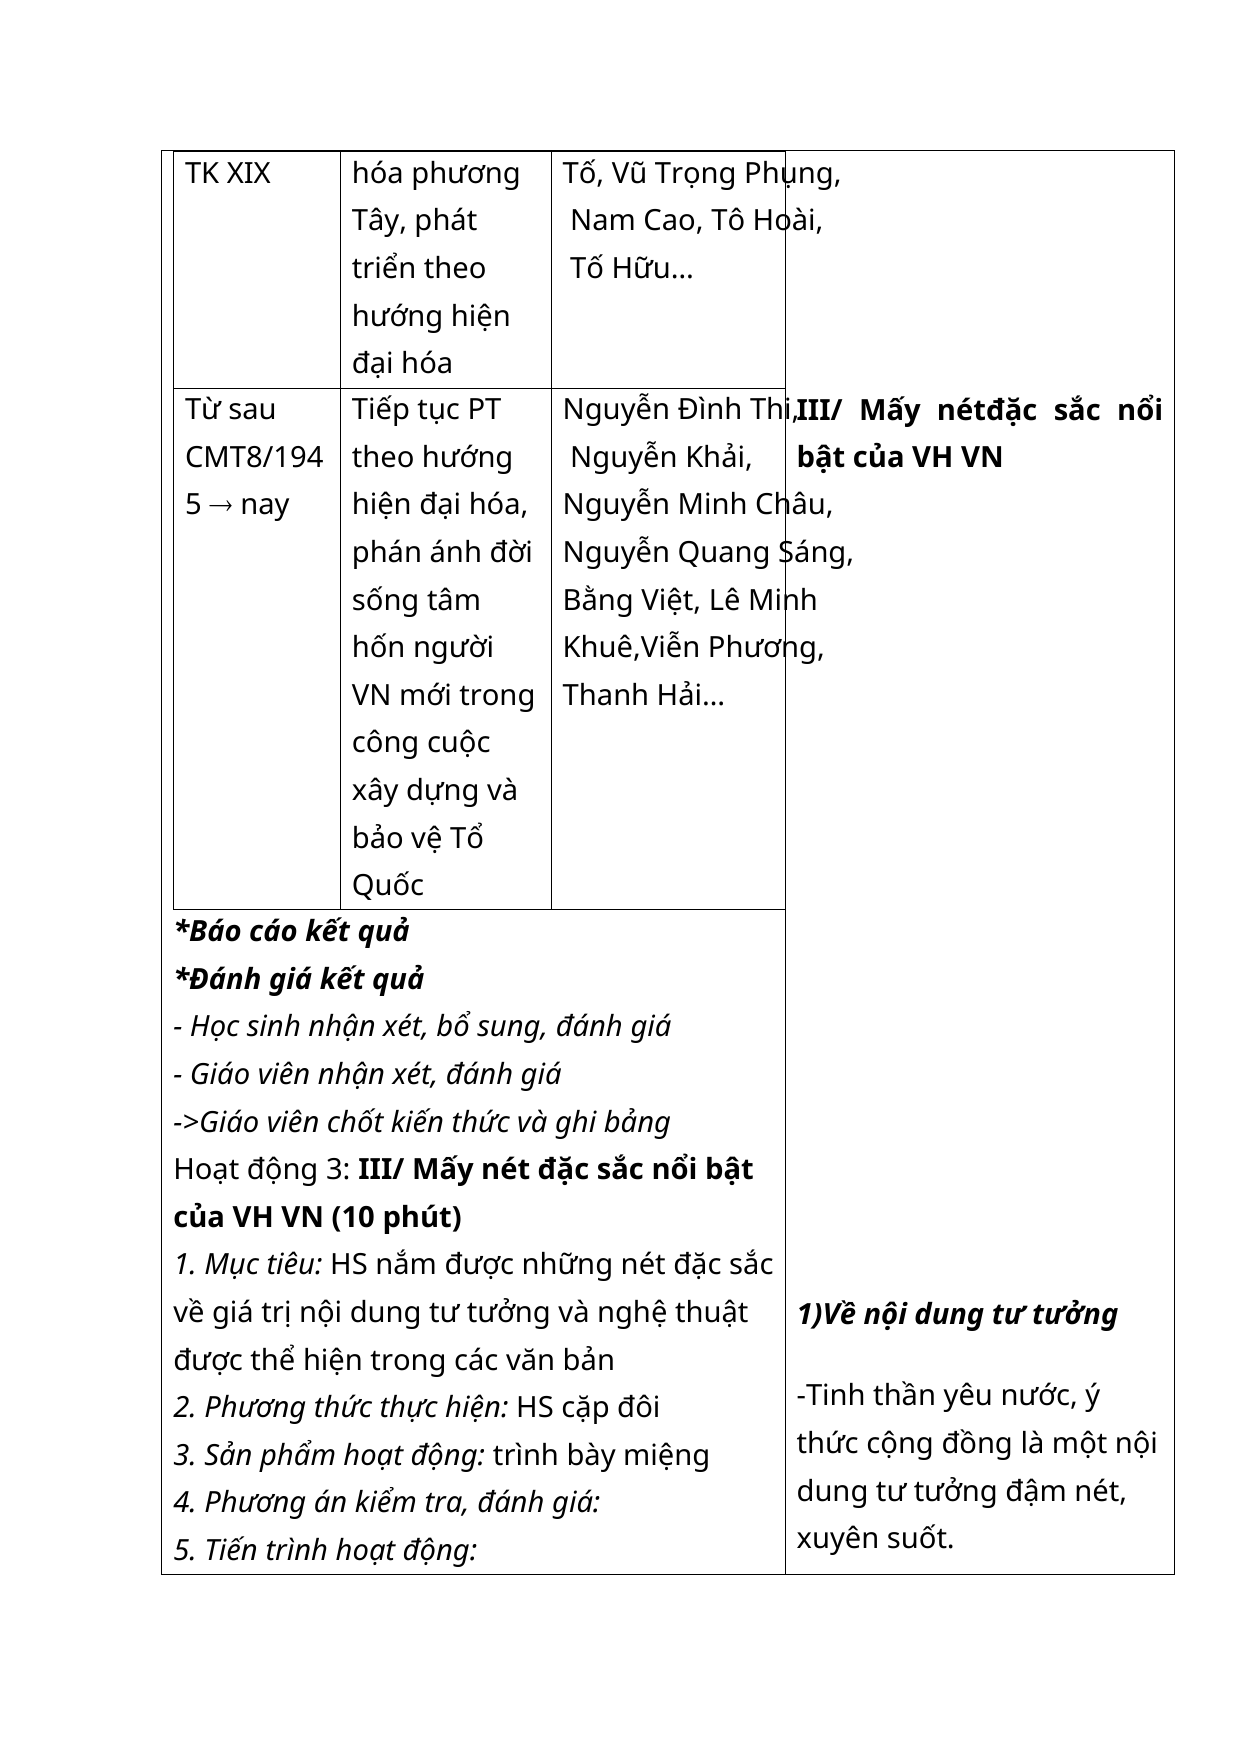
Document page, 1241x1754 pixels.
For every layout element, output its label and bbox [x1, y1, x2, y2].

table_cell [786, 151, 1174, 1574]
table_cell [162, 151, 785, 1574]
